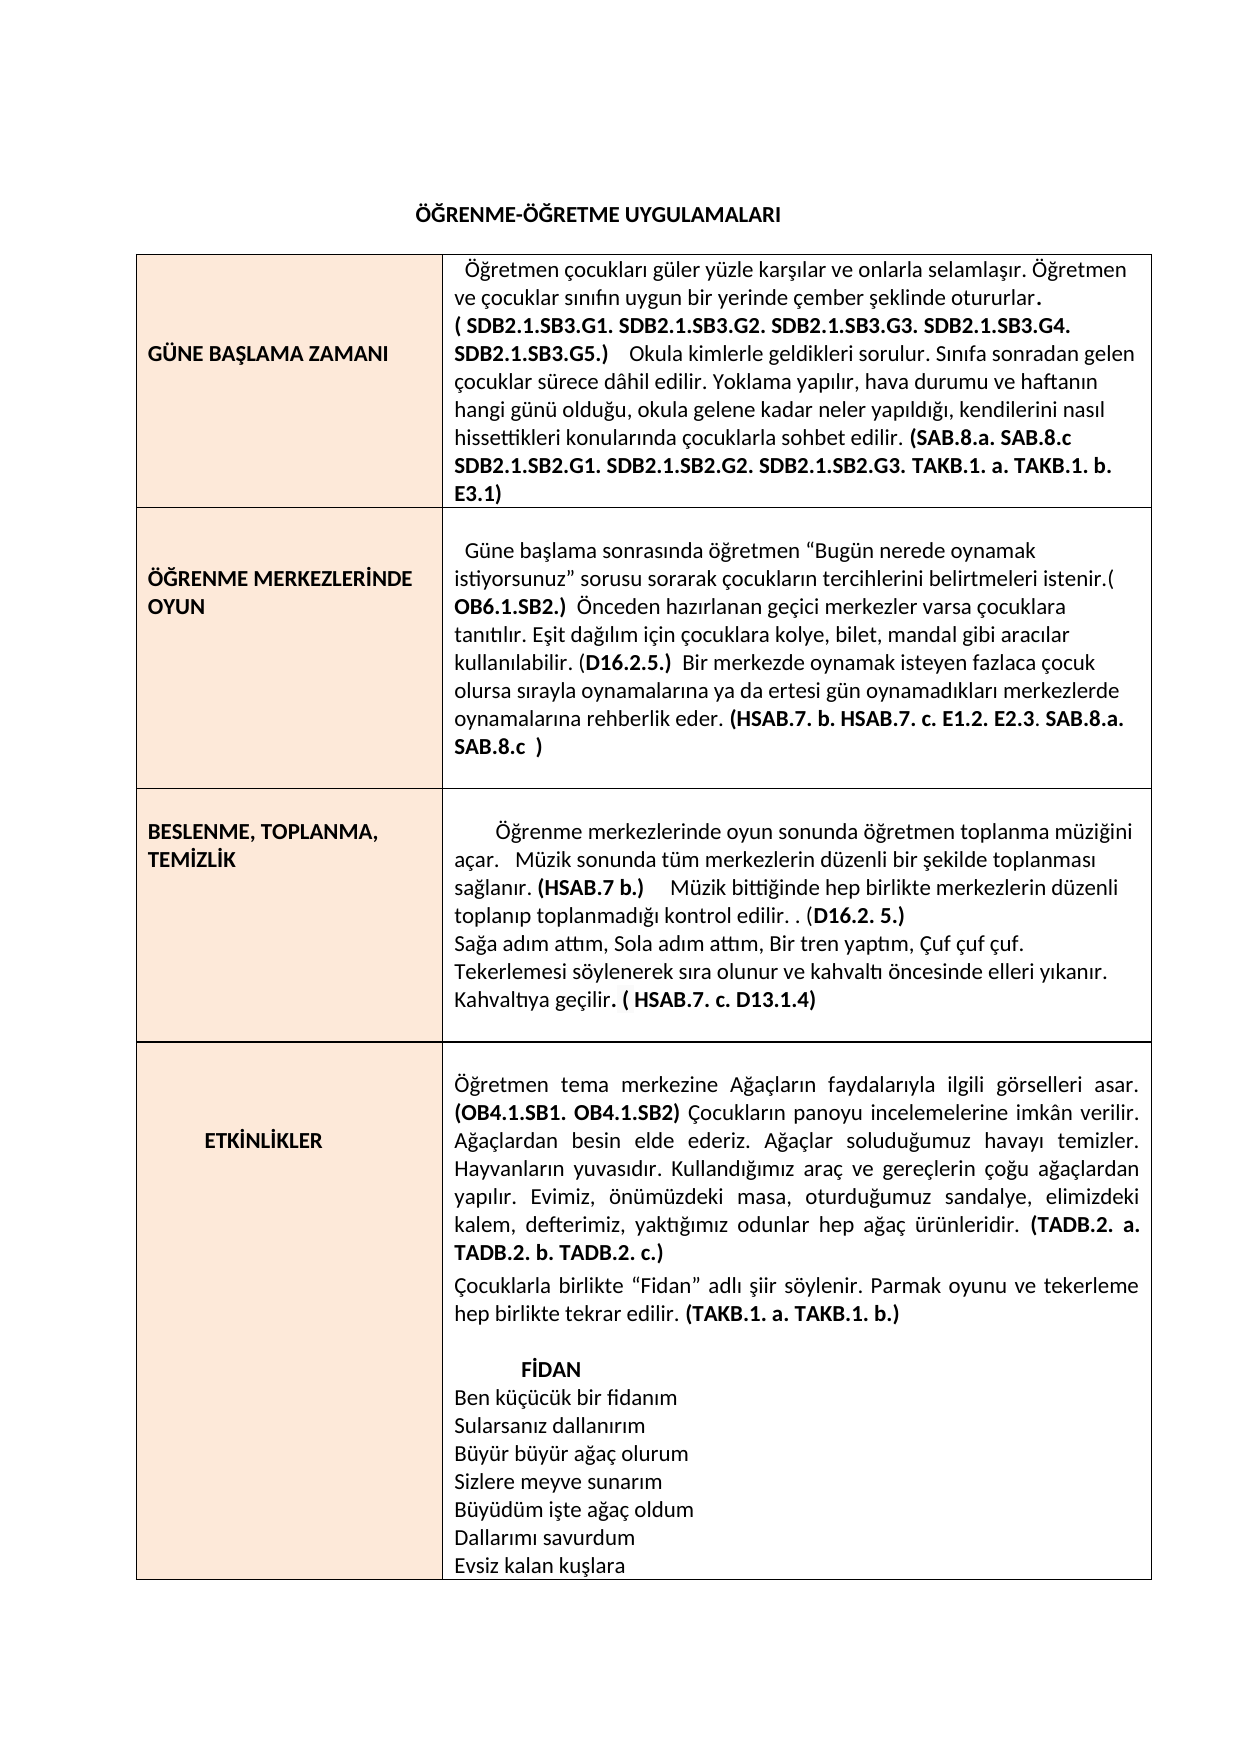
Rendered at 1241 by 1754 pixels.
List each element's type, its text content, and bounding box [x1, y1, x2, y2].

table_cell ÖĞRENME MERKEZLERİNDE OYUN [137, 508, 442, 788]
table_cell ETKİNLİKLER [137, 1043, 442, 1579]
text ÖĞRENME-ÖĞRETME UYGULAMALARI [148, 201, 1093, 229]
table_header Öğretmen çocukları güler yüzle karşılar ve onlarla selamlaşır. Öğretmen ve çocuklar sınıfın uygun bir yerinde çember şeklinde otururlar.( SDB2.1.SB3.G1. SDB2.1.SB3.G2. SDB2.1.SB3.G3. SDB2.1.SB3.G4. SDB2.1.SB3.G5.) Okula kimlerle geldikleri sorulur. Sınıfa sonradan gelen çocuklar sürece dâhil edilir. Yoklama yapılır, hava durumu ve haftanın hangi günü olduğu, okula gelene kadar neler yapıldığı, kendilerini nasıl hissettikleri konularında çocuklarla sohbet edilir. (SAB.8.a. SAB.8.c SDB2.1.SB2.G1. SDB2.1.SB2.G2. SDB2.1.SB2.G3. TAKB.1. a. TAKB.1. b. E3.1) [443, 255, 1151, 507]
table_header GÜNE BAŞLAMA ZAMANI [137, 255, 442, 507]
table_cell Güne başlama sonrasında öğretmen “Bugün nerede oynamak istiyorsunuz” sorusu sorarak çocukların tercihlerini belirtmeleri istenir.( OB6.1.SB2.) Önceden hazırlanan geçici merkezler varsa çocuklara tanıtılır. Eşit dağılım için çocuklara kolye, bilet, mandal gibi aracılar kullanılabilir. (D16.2.5.) Bir merkezde oynamak isteyen fazlaca çocuk olursa sırayla oynamalarına ya da ertesi gün oynamadıkları merkezlerde oynamalarına rehberlik eder. (HSAB.7. b. HSAB.7. c. E1.2. E2.3. SAB.8.a. SAB.8.c ) [443, 508, 1151, 788]
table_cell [443, 1043, 1151, 1579]
table_cell Öğrenme merkezlerinde oyun sonunda öğretmen toplanma müziğini açar. Müzik sonunda tüm merkezlerin düzenli bir şekilde toplanması sağlanır. (HSAB.7 b.) Müzik bittiğinde hep birlikte merkezlerin düzenli toplanıp toplanmadığı kontrol edilir. . (D16.2. 5.) Sağa adım attım, Sola adım attım, Bir tren yaptım, Çuf çuf çuf. Tekerlemesi söylenerek sıra olunur ve kahvaltı öncesinde elleri yıkanır. Kahvaltıya geçilir. ( HSAB.7. c. D13.1.4) [443, 789, 1151, 1041]
table_cell BESLENME, TOPLANMA, TEMİZLİK [137, 789, 442, 1041]
